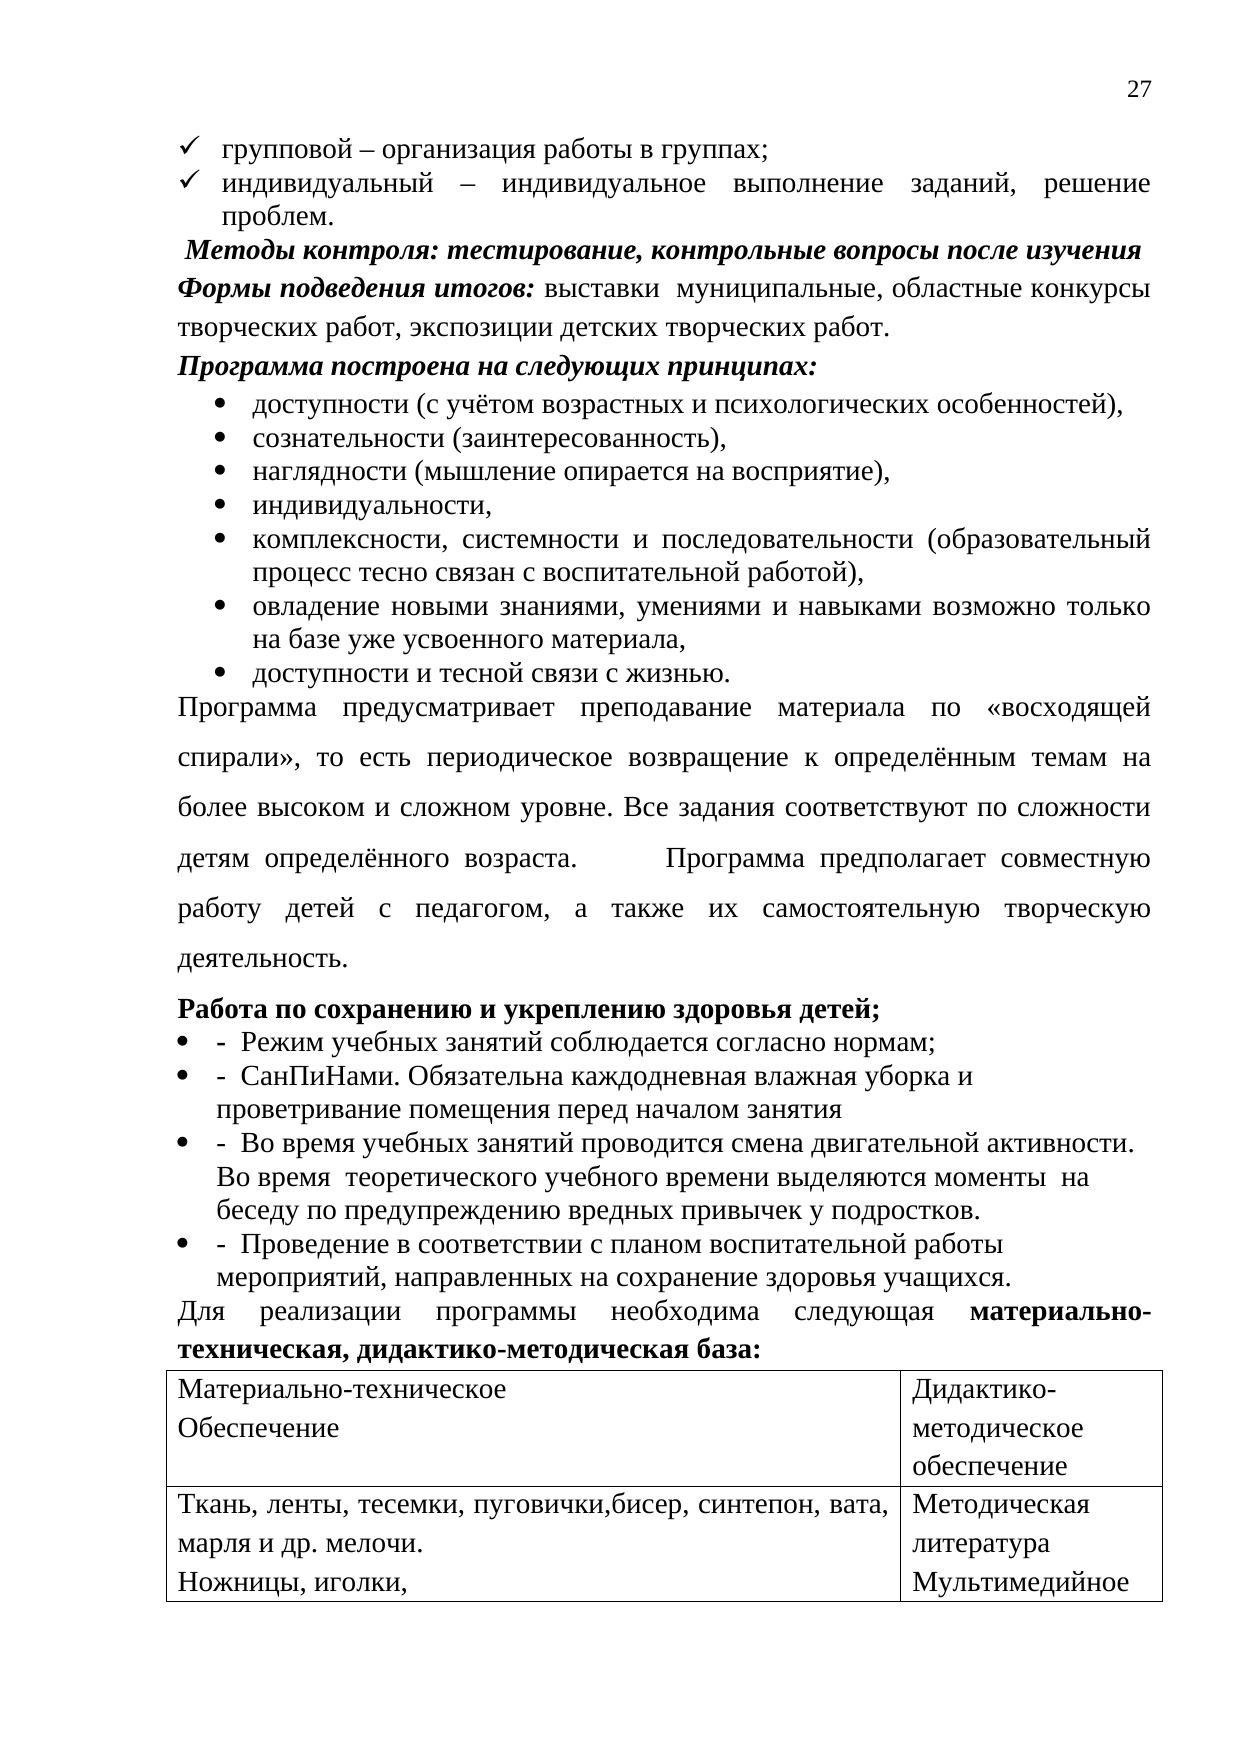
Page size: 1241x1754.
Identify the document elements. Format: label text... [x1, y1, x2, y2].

list - СанПиНами. Обязательна каждодневная влажная уборка и проветривание помещения перед началом занятия [177, 1058, 1152, 1125]
list индивидуальности, [215, 487, 1152, 521]
list - Проведение в соответствии с планом воспитательной работы мероприятий, направленных на сохранение здоровья учащихся. [177, 1226, 1152, 1293]
table_header Материально-техническое Обеспечение [167, 1371, 900, 1486]
text Программа предусматривает преподавание материала по «восходящей спирали», то есть периодическое возвращение к определённым темам на более высоком и сложном уровне. Все задания соответствуют по сложности детям определённого возраста. Программа предполагает совместную работу детей с педагогом, а также их самостоятельную творческую деятельность. [177, 689, 1152, 974]
list доступности и тесной связи с жизнью. [215, 655, 1152, 689]
list - Режим учебных занятий соблюдается согласно нормам; [177, 1024, 1152, 1058]
text Работа по сохранению и укреплению здоровья детей; [177, 991, 1152, 1024]
table_header Дидактико-методическое обеспечение [901, 1371, 1162, 1486]
list сознательности (заинтересованность), [215, 420, 1152, 453]
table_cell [167, 1487, 900, 1601]
list доступности (с учётом возрастных и психологических особенностей), [215, 386, 1152, 420]
list наглядности (мышление опирается на восприятие), [215, 453, 1152, 487]
text Формы подведения итогов: выставки муниципальные, областные конкурсы творческих работ, экспозиции детских творческих работ. [177, 271, 1152, 343]
text Методы контроля: тестирование, контрольные вопросы после изучения [177, 232, 1152, 266]
list групповой – организация работы в группах; [177, 131, 1152, 165]
text Для реализации программы необходима следующая материально-техническая, дидактико-методическая база: [177, 1293, 1152, 1365]
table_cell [901, 1487, 1162, 1601]
list индивидуальный – индивидуальное выполнение заданий, решение проблем. [177, 165, 1152, 232]
text Программа построена на следующих принципах: [177, 348, 1152, 381]
list комплексности, системности и последовательности (образовательный процесс тесно связан с воспитательной работой), [215, 521, 1152, 588]
list овладение новыми знаниями, умениями и навыками возможно только на базе уже усвоенного материала, [215, 588, 1152, 655]
list - Во время учебных занятий проводится смена двигательной активности. Во время теоретического учебного времени выделяются моменты на беседу по предупреждению вредных привычек у подростков. [177, 1125, 1152, 1226]
